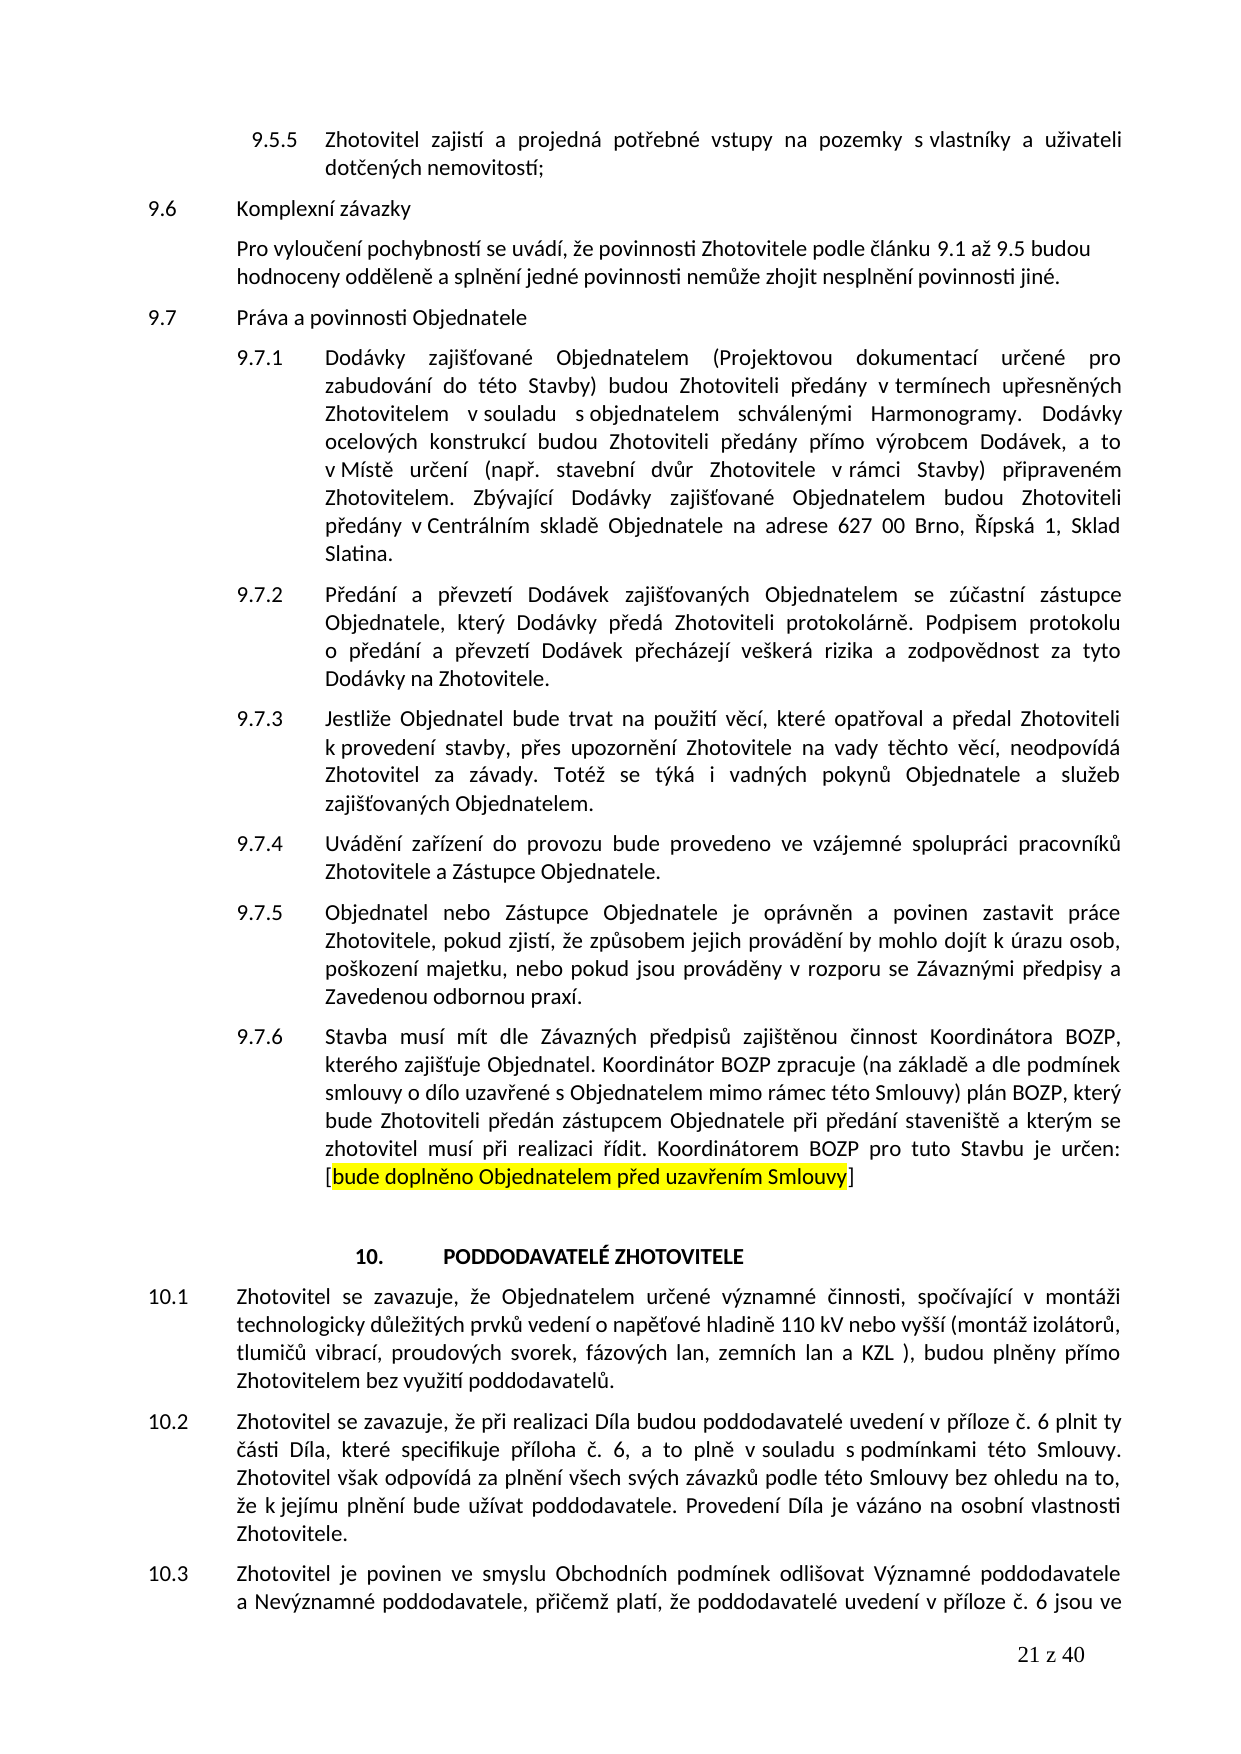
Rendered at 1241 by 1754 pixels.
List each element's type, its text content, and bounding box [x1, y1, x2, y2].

subtitle Uvádění zařízení do provozu bude provedeno ve vzájemné spolupráci pracovníků Zhotovitele a Zástupce Objednatele. [236, 829, 1122, 885]
subtitle Objednatel nebo Zástupce Objednatele je oprávněn a povinen zastavit práce Zhotovitele, pokud zjistí, že způsobem jejich provádění by mohlo dojít k úrazu osob, poškození majetku, nebo pokud jsou prováděny v rozporu se Závaznými předpisy a Zavedenou odbornou praxí. [236, 898, 1122, 1010]
subtitle Dodávky zajišťované Objednatelem (Projektovou dokumentací určené pro zabudování do této Stavby) budou Zhotoviteli předány v termínech upřesněných Zhotovitelem v souladu s objednatelem schválenými Harmonogramy. Dodávky ocelových konstrukcí budou Zhotoviteli předány přímo výrobcem Dodávek, a to v Místě určení (např. stavební dvůr Zhotovitele v rámci Stavby) připraveném Zhotovitelem. Zbývající Dodávky zajišťované Objednatelem budou Zhotoviteli předány v Centrálním skladě Objednatele na adrese 627 00 Brno, Řípská 1, Sklad Slatina. [236, 343, 1122, 567]
subtitle Zhotovitel zajistí a projedná potřebné vstupy na pozemky s vlastníky a uživateli dotčených nemovitostí; [251, 125, 1122, 181]
subtitle Předání a převzetí Dodávek zajišťovaných Objednatelem se zúčastní zástupce Objednatele, který Dodávky předá Zhotoviteli protokolárně. Podpisem protokolu o předání a převzetí Dodávek přecházejí veškerá rizika a zodpovědnost za tyto Dodávky na Zhotovitele. [236, 580, 1122, 692]
subtitle Jestliže Objednatel bude trvat na použití věcí, které opatřoval a předal Zhotoviteli k provedení stavby, přes upozornění Zhotovitele na vady těchto věcí, neodpovídá Zhotovitel za závady. Totéž se týká i vadných pokynů Objednatele a služeb zajišťovaných Objednatelem. [236, 704, 1122, 817]
subtitle Pro vyloučení pochybností se uvádí, že povinnosti Zhotovitele podle článku 9.1 až 9.5 budou hodnoceny odděleně a splnění jedné povinnosti nemůže zhojit nesplnění povinnosti jiné. [236, 234, 1122, 290]
subtitle Komplexní závazky [148, 194, 1122, 222]
subtitle Zhotovitel se zavazuje, že při realizaci Díla budou poddodavatelé uvedení v příloze č. 6 plnit ty části Díla, které specifikuje příloha č. 6, a to plně v souladu s podmínkami této Smlouvy. Zhotovitel však odpovídá za plnění všech svých závazků podle této Smlouvy bez ohledu na to, že k jejímu plnění bude užívat poddodavatele. Provedení Díla je vázáno na osobní vlastnosti Zhotovitele. [148, 1407, 1122, 1547]
subtitle Zhotovitel se zavazuje, že Objednatelem určené významné činnosti, spočívající v montáži technologicky důležitých prvků vedení o napěťové hladině 110 kV nebo vyšší (montáž izolátorů, tlumičů vibrací, proudových svorek, fázových lan, zemních lan a KZL ), budou plněny přímo Zhotovitelem bez využití poddodavatelů. [148, 1282, 1122, 1394]
subtitle Práva a povinnosti Objednatele [148, 303, 1122, 331]
subtitle PODDODAVATELÉ Zhotovitele [354, 1242, 1122, 1270]
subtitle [148, 1559, 1122, 1616]
subtitle Stavba musí mít dle Závazných předpisů zajištěnou činnost Koordinátora BOZP, kterého zajišťuje Objednatel. Koordinátor BOZP zpracuje (na základě a dle podmínek smlouvy o dílo uzavřené s Objednatelem mimo rámec této Smlouvy) plán BOZP, který bude Zhotoviteli předán zástupcem Objednatele při předání staveniště a kterým se zhotovitel musí při realizaci řídit. Koordinátorem BOZP pro tuto Stavbu je určen: [bude doplněno Objednatelem před uzavřením Smlouvy] [236, 1022, 1122, 1190]
